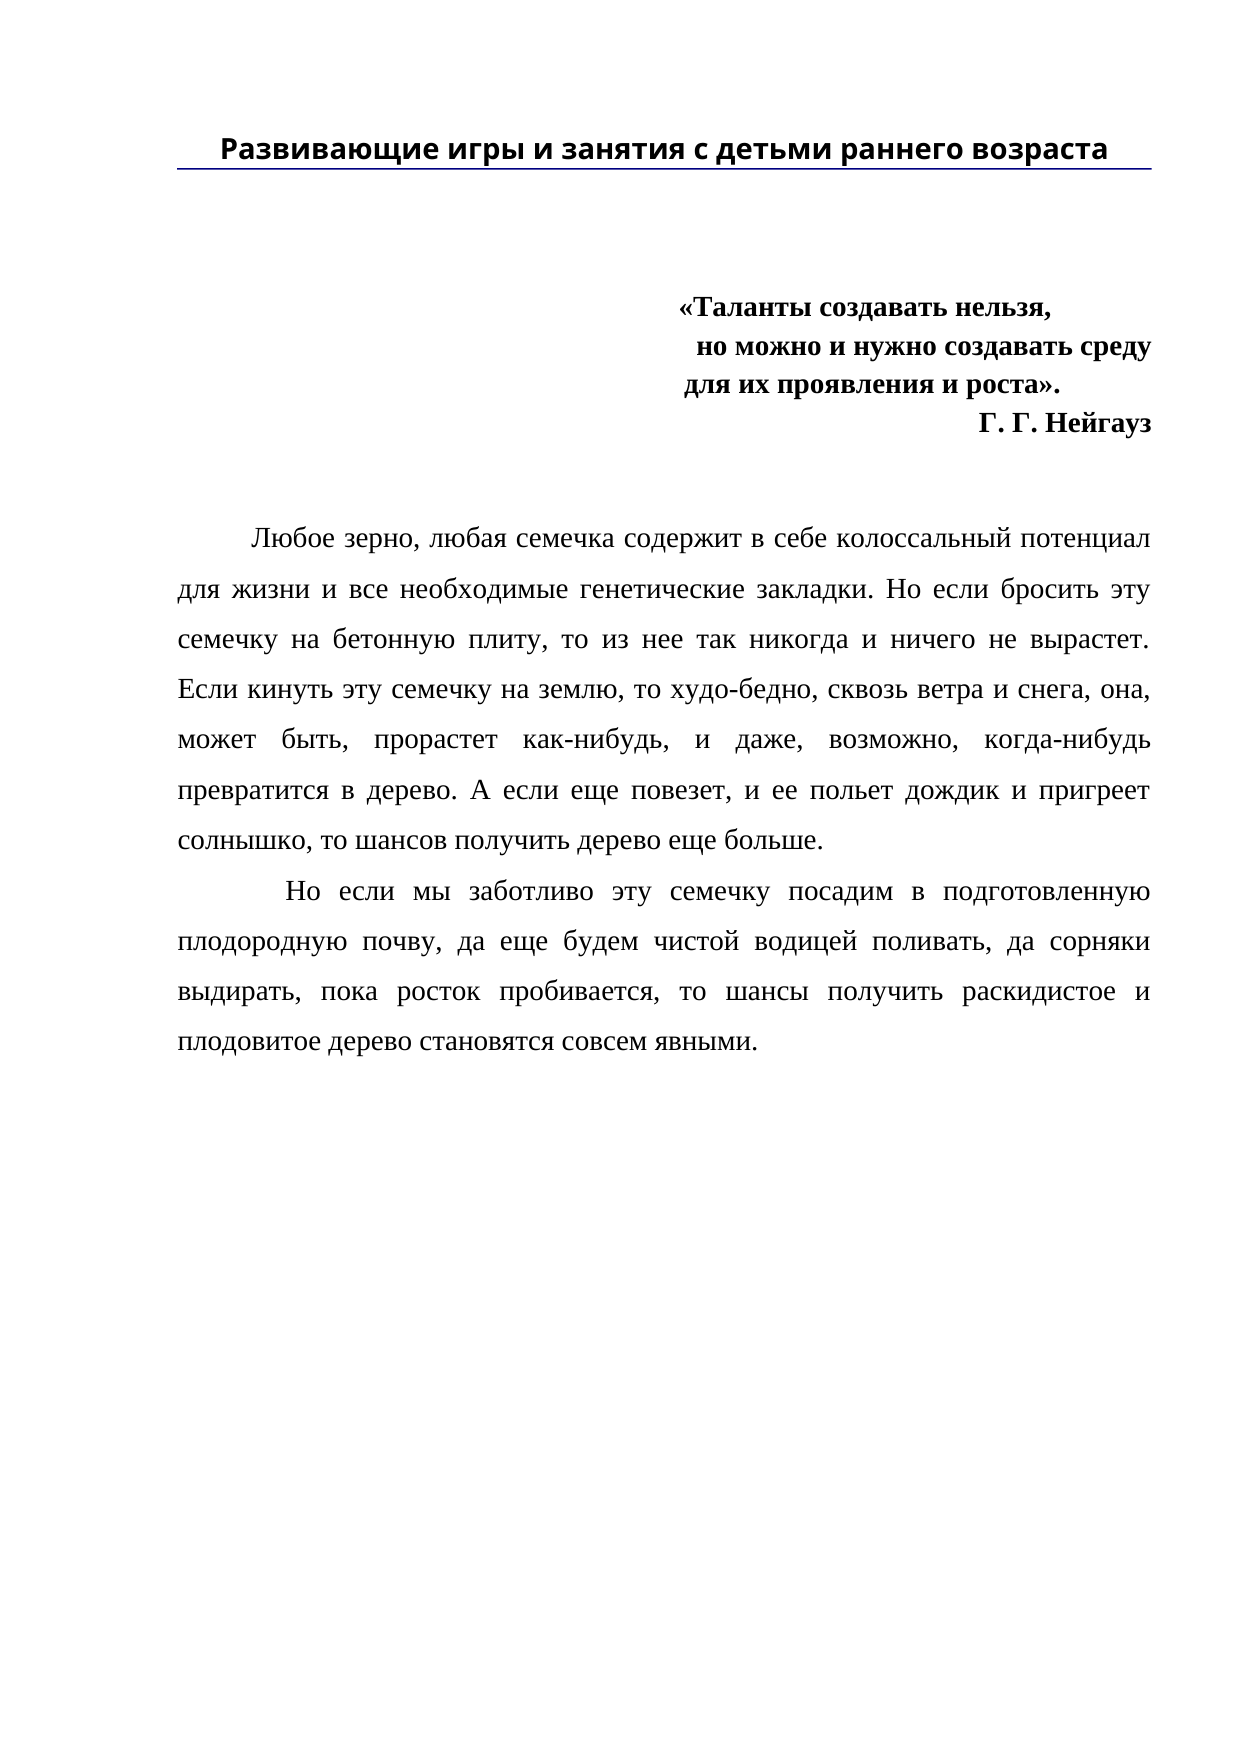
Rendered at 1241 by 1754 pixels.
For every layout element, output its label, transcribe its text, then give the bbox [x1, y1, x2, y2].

text Но если мы заботливо эту семечку посадим в подготовленную плодородную почву, да еще будем чистой водицей поливать, да сорняки выдирать, пока росток пробивается, то шансы получить раскидистое и плодовитое дерево становятся совсем явными. [177, 873, 1152, 1057]
text для их проявления и роста». [177, 366, 1152, 400]
text «Таланты создавать нельзя, [177, 289, 1152, 323]
text Развивающие игры и занятия с детьми раннего возраста [177, 128, 1152, 168]
text Любое зерно, любая семечка содержит в себе колоссальный потенциал для жизни и все необходимые генетические закладки. Но если бросить эту семечку на бетонную плиту, то из нее так никогда и ничего не вырастет. Если кинуть эту семечку на землю, то худо-бедно, сквозь ветра и снега, она, может быть, прорастет как-нибудь, и даже, возможно, когда-нибудь превратится в дерево. А если еще повезет, и ее польет дождик и пригреет солнышко, то шансов получить дерево еще больше. [177, 520, 1152, 856]
text но можно и нужно создавать среду [177, 328, 1152, 361]
text Г. Г. Нейгауз [177, 405, 1152, 438]
